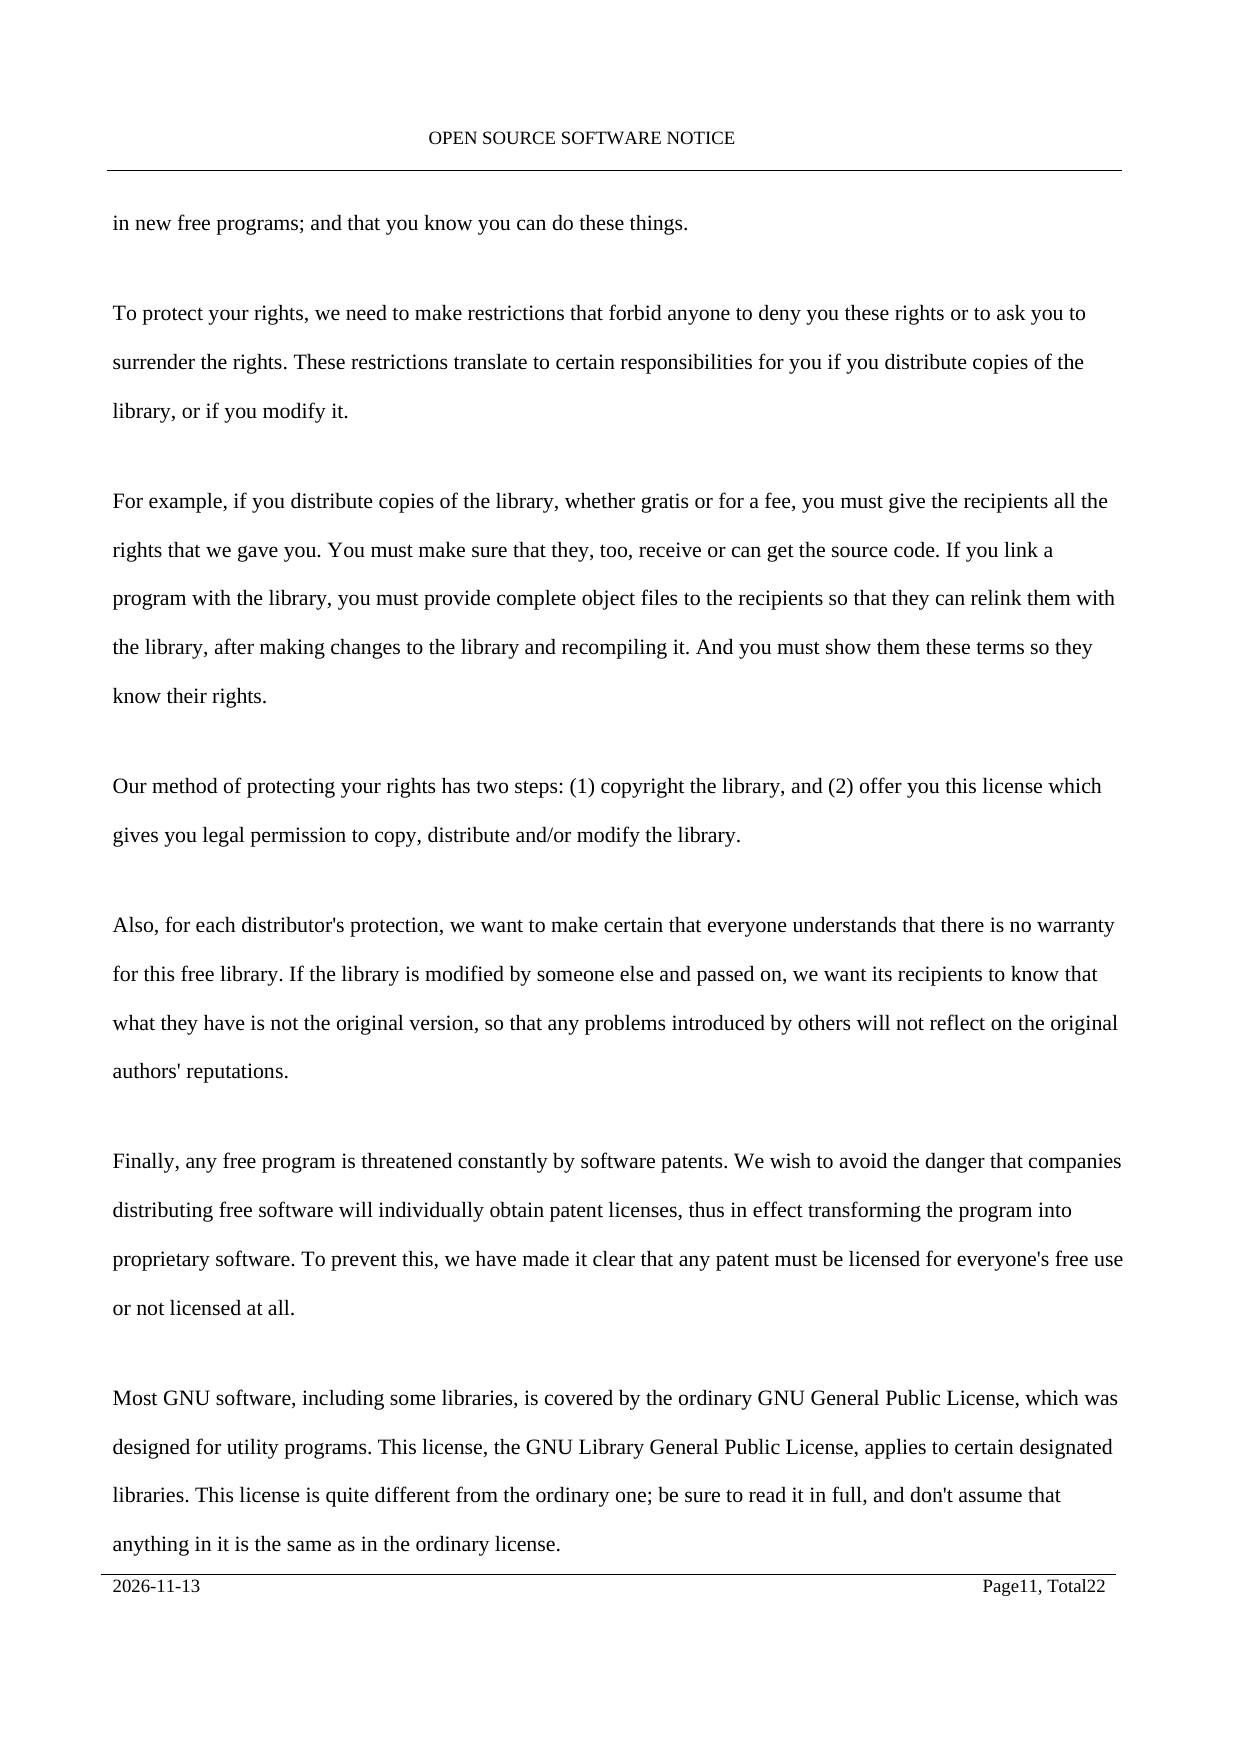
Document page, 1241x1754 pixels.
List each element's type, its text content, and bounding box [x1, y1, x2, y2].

text To protect your rights, we need to make restrictions that forbid anyone to deny you these rights or to ask you to surrender the rights. These restrictions translate to certain responsibilities for you if you distribute copies of the library, or if you modify it. [112, 297, 1128, 427]
text Finally, any free program is threatened constantly by software patents. We wish to avoid the danger that companies distributing free software will individually obtain patent licenses, thus in effect transforming the program into proprietary software. To prevent this, we have made it clear that any patent must be licensed for everyone's free use or not licensed at all. [112, 1145, 1128, 1324]
text Most GNU software, including some libraries, is covered by the ordinary GNU General Public License, which was designed for utility programs. This license, the GNU Library General Public License, applies to certain designated libraries. This license is quite different from the ordinary one; be sure to read it in full, and don't assume that anything in it is the same as in the ordinary license. [112, 1381, 1128, 1560]
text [112, 206, 1128, 239]
text Our method of protecting your rights has two steps: (1) copyright the library, and (2) offer you this license which gives you legal permission to copy, distribute and/or modify the library. [112, 769, 1128, 851]
text Also, for each distributor's protection, we want to make certain that everyone understands that there is no warranty for this free library. If the library is modified by someone else and passed on, we want its recipients to know that what they have is not the original version, so that any problems introduced by others will not reflect on the original authors' reputations. [112, 908, 1128, 1087]
text For example, if you distribute copies of the library, whether gratis or for a fee, you must give the recipients all the rights that we gave you. You must make sure that they, too, receive or can get the source code. If you link a program with the library, you must provide complete object files to the recipients so that they can relink them with the library, after making changes to the library and recompiling it. And you must show them these terms so they know their rights. [112, 484, 1128, 712]
